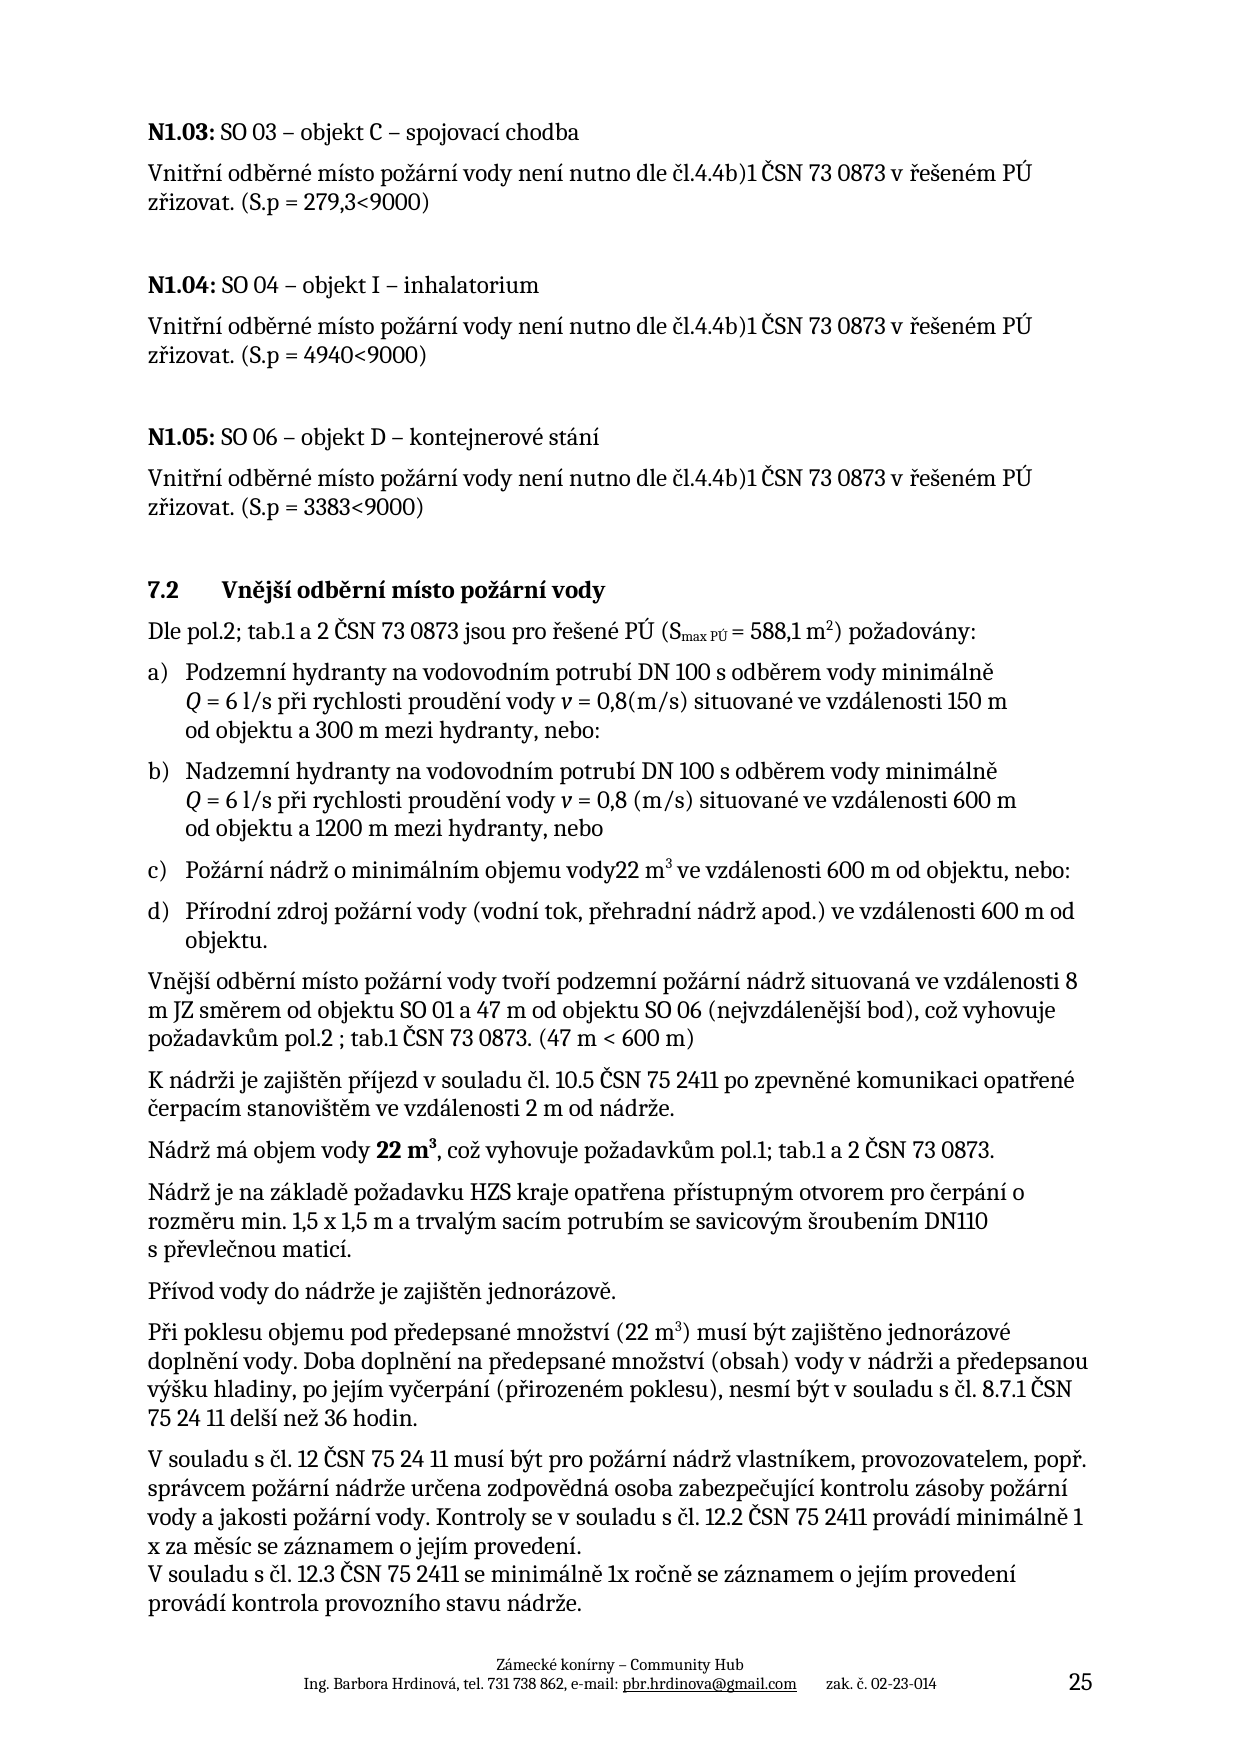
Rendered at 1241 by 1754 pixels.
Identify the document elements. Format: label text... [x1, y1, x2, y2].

list Podzemní hydranty na vodovodním potrubí DN 100 s odběrem vody minimálně Q = 6 l/s při rychlosti proudění vody v = 0,8(m/s) situované ve vzdálenosti 150 m od objektu a 300 m mezi hydranty, nebo: [148, 658, 1092, 744]
text K nádrži je zajištěn příjezd v souladu čl. 10.5 ČSN 75 2411 po zpevněné komunikaci opatřené čerpacím stanovištěm ve vzdálenosti 2 m od nádrže. [148, 1066, 1092, 1123]
subtitle 7.2 Vnější odběrní místo požární vody [148, 576, 1092, 604]
text Vnitřní odběrné místo požární vody není nutno dle čl.4.4b)1 ČSN 73 0873 v řešeném PÚ zřizovat. (S.p = 3383<9000) [148, 464, 1092, 522]
text Při poklesu objemu pod předepsané množství (22 m3) musí být zajištěno jednorázové doplnění vody. Doba doplnění na předepsané množství (obsah) vody v nádrži a předepsanou výšku hladiny, po jejím vyčerpání (přirozeném poklesu), nesmí být v souladu s čl. 8.7.1 ČSN 75 24 11 delší než 36 hodin. [148, 1318, 1092, 1433]
text Vnitřní odběrné místo požární vody není nutno dle čl.4.4b)1 ČSN 73 0873 v řešeném PÚ zřizovat. (S.p = 279,3<9000) [148, 159, 1092, 217]
text N1.05: SO 06 – objekt D – kontejnerové stání [148, 423, 1092, 452]
list Přírodní zdroj požární vody (vodní tok, přehradní nádrž apod.) ve vzdálenosti 600 m od objektu. [148, 897, 1092, 954]
text Vnitřní odběrné místo požární vody není nutno dle čl.4.4b)1 ČSN 73 0873 v řešeném PÚ zřizovat. (S.p = 4940<9000) [148, 312, 1092, 369]
text N1.04: SO 04 – objekt I – inhalatorium [148, 271, 1092, 299]
text V souladu s čl. 12 ČSN 75 24 11 musí být pro požární nádrž vlastníkem, provozovatelem, popř. správcem požární nádrže určena zodpovědná osoba zabezpečující kontrolu zásoby požární vody a jakosti požární vody. Kontroly se v souladu s čl. 12.2 ČSN 75 2411 provádí minimálně 1 x za měsíc se záznamem o jejím provedení. V souladu s čl. 12.3 ČSN 75 2411 se minimálně 1x ročně se záznamem o jejím provedení provádí kontrola provozního stavu nádrže. [148, 1445, 1092, 1618]
list Nadzemní hydranty na vodovodním potrubí DN 100 s odběrem vody minimálně Q = 6 l/s při rychlosti proudění vody v = 0,8 (m/s) situované ve vzdálenosti 600 m od objektu a 1200 m mezi hydranty, nebo [148, 757, 1092, 843]
list Požární nádrž o minimálním objemu vody22 m3 ve vzdálenosti 600 m od objektu, nebo: [148, 856, 1092, 884]
text Nádrž je na základě požadavku HZS kraje opatřena přístupným otvorem pro čerpání o rozměru min. 1,5 x 1,5 m a trvalým sacím potrubím se savicovým šroubením DN110 s převlečnou maticí. [148, 1177, 1092, 1264]
text Dle pol.2; tab.1 a 2 ČSN 73 0873 jsou pro řešené PÚ (Smax PÚ = 588,1 m2) požadovány: [148, 617, 1092, 646]
text Vnější odběrní místo požární vody tvoří podzemní požární nádrž situovaná ve vzdálenosti 8 m JZ směrem od objektu SO 01 a 47 m od objektu SO 06 (nejvzdálenější bod), což vyhovuje požadavkům pol.2 ; tab.1 ČSN 73 0873. (47 m < 600 m) [148, 967, 1092, 1053]
text Přívod vody do nádrže je zajištěn jednorázově. [148, 1277, 1092, 1305]
text N1.03: SO 03 – objekt C – spojovací chodba [148, 118, 1092, 147]
text Nádrž má objem vody 22 m3, což vyhovuje požadavkům pol.1; tab.1 a 2 ČSN 73 0873. [148, 1136, 1092, 1164]
